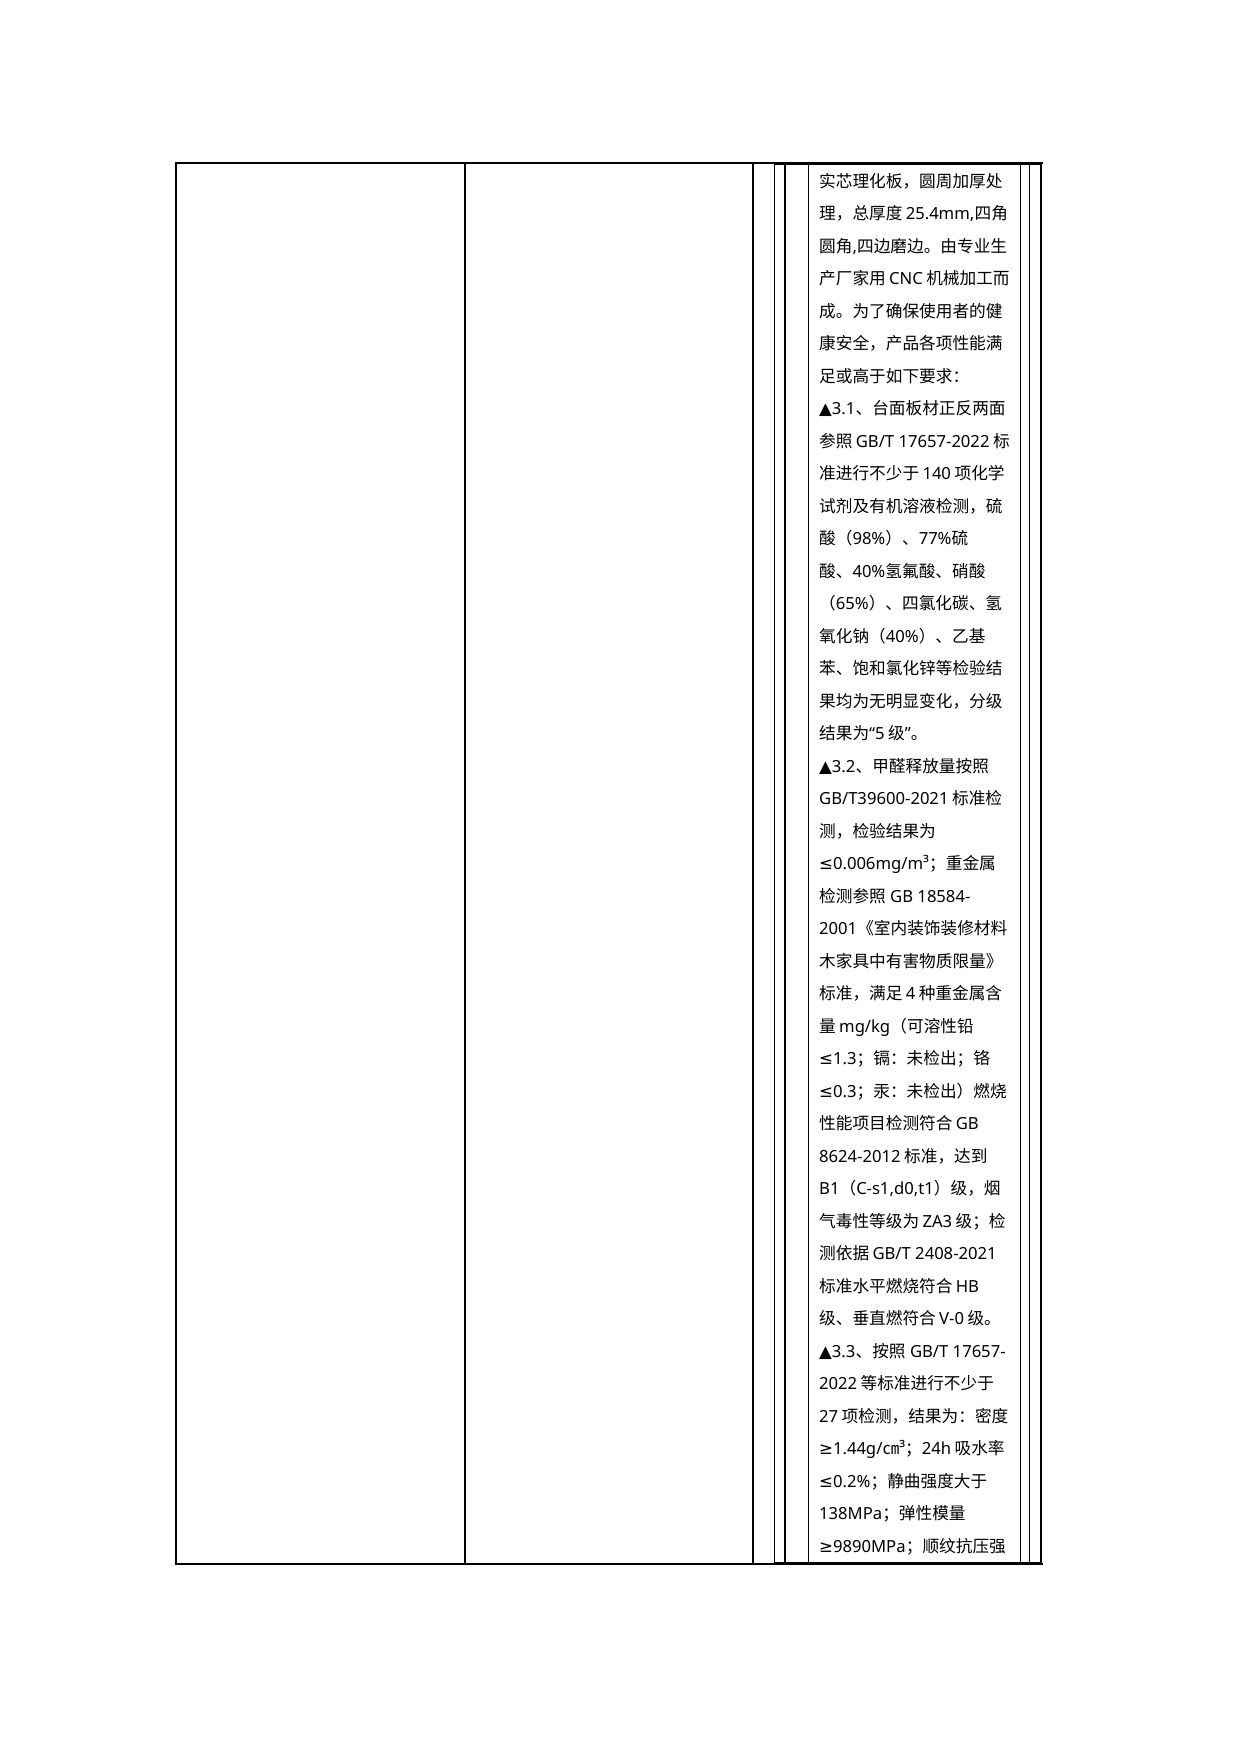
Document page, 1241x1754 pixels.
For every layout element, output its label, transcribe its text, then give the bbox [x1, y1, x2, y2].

table_cell [466, 164, 752, 1563]
table_cell [786, 165, 808, 1562]
table_cell [754, 164, 774, 1563]
table_cell [775, 165, 784, 1562]
table_cell [1030, 165, 1040, 1562]
table_cell [809, 165, 1020, 1562]
table_cell 1 [177, 164, 464, 1563]
table_cell [1021, 165, 1029, 1562]
